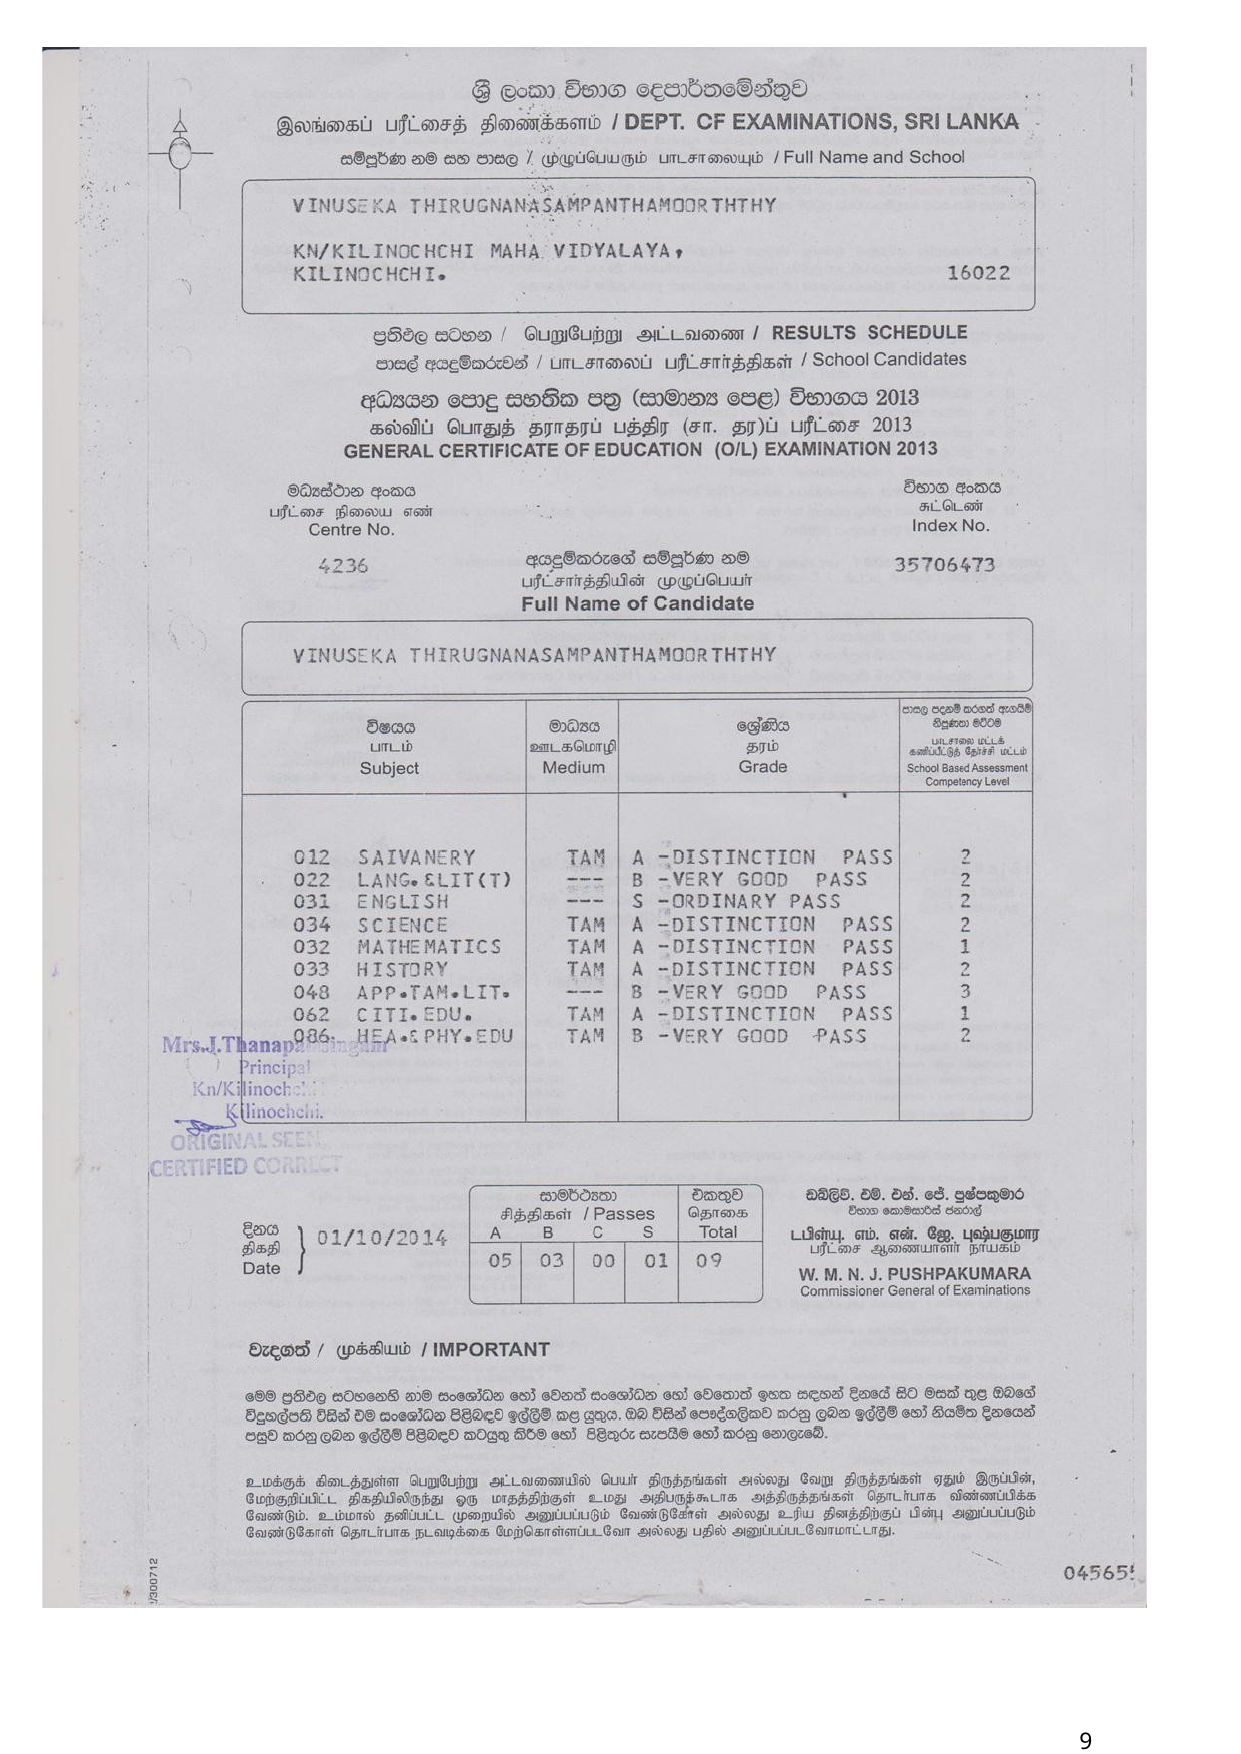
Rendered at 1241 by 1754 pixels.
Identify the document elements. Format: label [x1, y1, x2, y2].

picture [42, 47, 1147, 1608]
